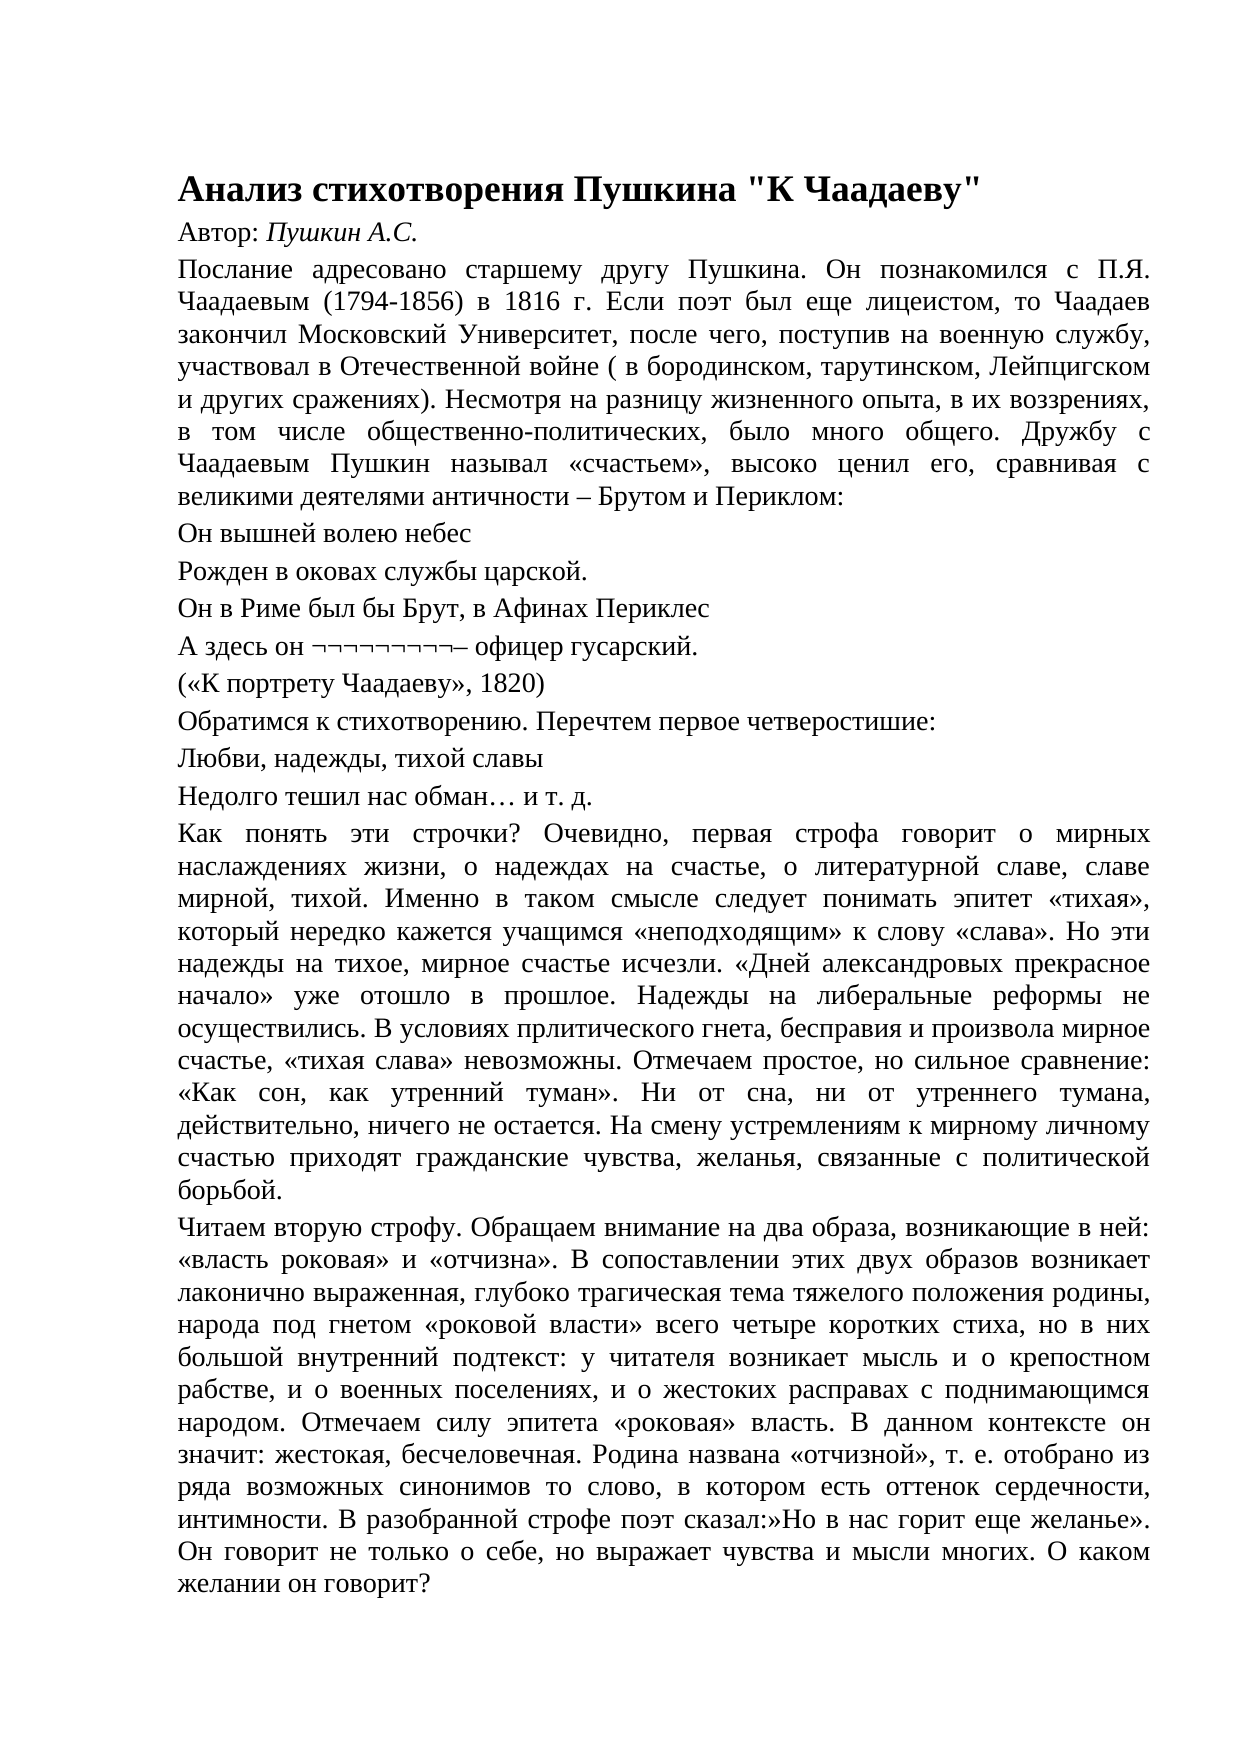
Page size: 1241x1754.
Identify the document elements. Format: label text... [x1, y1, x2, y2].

text Читаем вторую строфу. Обращаем внимание на два образа, возникающие в ней: «власть роковая» и «отчизна». В сопоставлении этих двух образов возникает лаконично выраженная, глубоко трагическая тема тяжелого положения родины, народа под гнетом «роковой власти» всего четыре коротких стиха, но в них большой внутренний подтекст: у читателя возникает мысль и о крепостном рабстве, и о военных поселениях, и о жестоких расправах с поднимающимся народом. Отмечаем силу эпитета «роковая» власть. В данном контексте он значит: жестокая, бесчеловечная. Родина названа «отчизной», т. е. отобрано из ряда возможных синонимов то слово, в котором есть оттенок сердечности, интимности. В разобранной строфе поэт сказал:»Но в нас горит еще желанье». Он говорит не только о себе, но выражает чувства и мысли многих. О каком желании он говорит? [177, 1210, 1152, 1599]
text Любви, надежды, тихой славы [177, 741, 1152, 774]
text А здесь он ¬¬¬¬¬¬¬¬¬– офицер гусарский. [177, 629, 1152, 661]
text («К портрету Чаадаеву», 1820) [177, 666, 1152, 699]
text Он в Риме был бы Брут, в Афинах Периклес [177, 591, 1152, 624]
text Автор: Пушкин А.С. [177, 214, 1152, 247]
text Как понять эти строчки? Очевидно, первая строфа говорит о мирных наслаждениях жизни, о надеждах на счастье, о литературной славе, славе мирной, тихой. Именно в таком смысле следует понимать эпитет «тихая», который нередко кажется учащимся «неподходящим» к слову «слава». Но эти надежды на тихое, мирное счастье исчезли. «Дней александровых прекрасное начало» уже отошло в прошлое. Надежды на либеральные реформы не осуществились. В условиях прлитического гнета, бесправия и произвола мирное счастье, «тихая слава» невозможны. Отмечаем простое, но сильное сравнение: «Как сон, как утренний туман». Ни от сна, ни от утреннего тумана, действительно, ничего не остается. На смену устремлениям к мирному личному счастью приходят гражданские чувства, желанья, связанные с политической борьбой. [177, 816, 1152, 1205]
subtitle Анализ стихотворения Пушкина "К Чаадаеву" [177, 166, 1152, 209]
text Он вышней волею небес [177, 516, 1152, 549]
text Недолго тешил нас обман… и т. д. [177, 779, 1152, 811]
text Обратимся к стихотворению. Перечтем первое четверостишие: [177, 704, 1152, 736]
text Послание адресовано старшему другу Пушкина. Он познакомился с П.Я. Чаадаевым (1794-1856) в 1816 г. Если поэт был еще лицеистом, то Чаадаев закончил Московский Университет, после чего, поступив на военную службу, участвовал в Отечественной войне ( в бородинском, тарутинском, Лейпцигском и других сражениях). Несмотря на разницу жизненного опыта, в их воззрениях, в том числе общественно-политических, было много общего. Дружбу с Чаадаевым Пушкин называл «счастьем», высоко ценил его, сравнивая с великими деятелями античности – Брутом и Периклом: [177, 252, 1152, 511]
text Рожден в оковах службы царской. [177, 554, 1152, 586]
